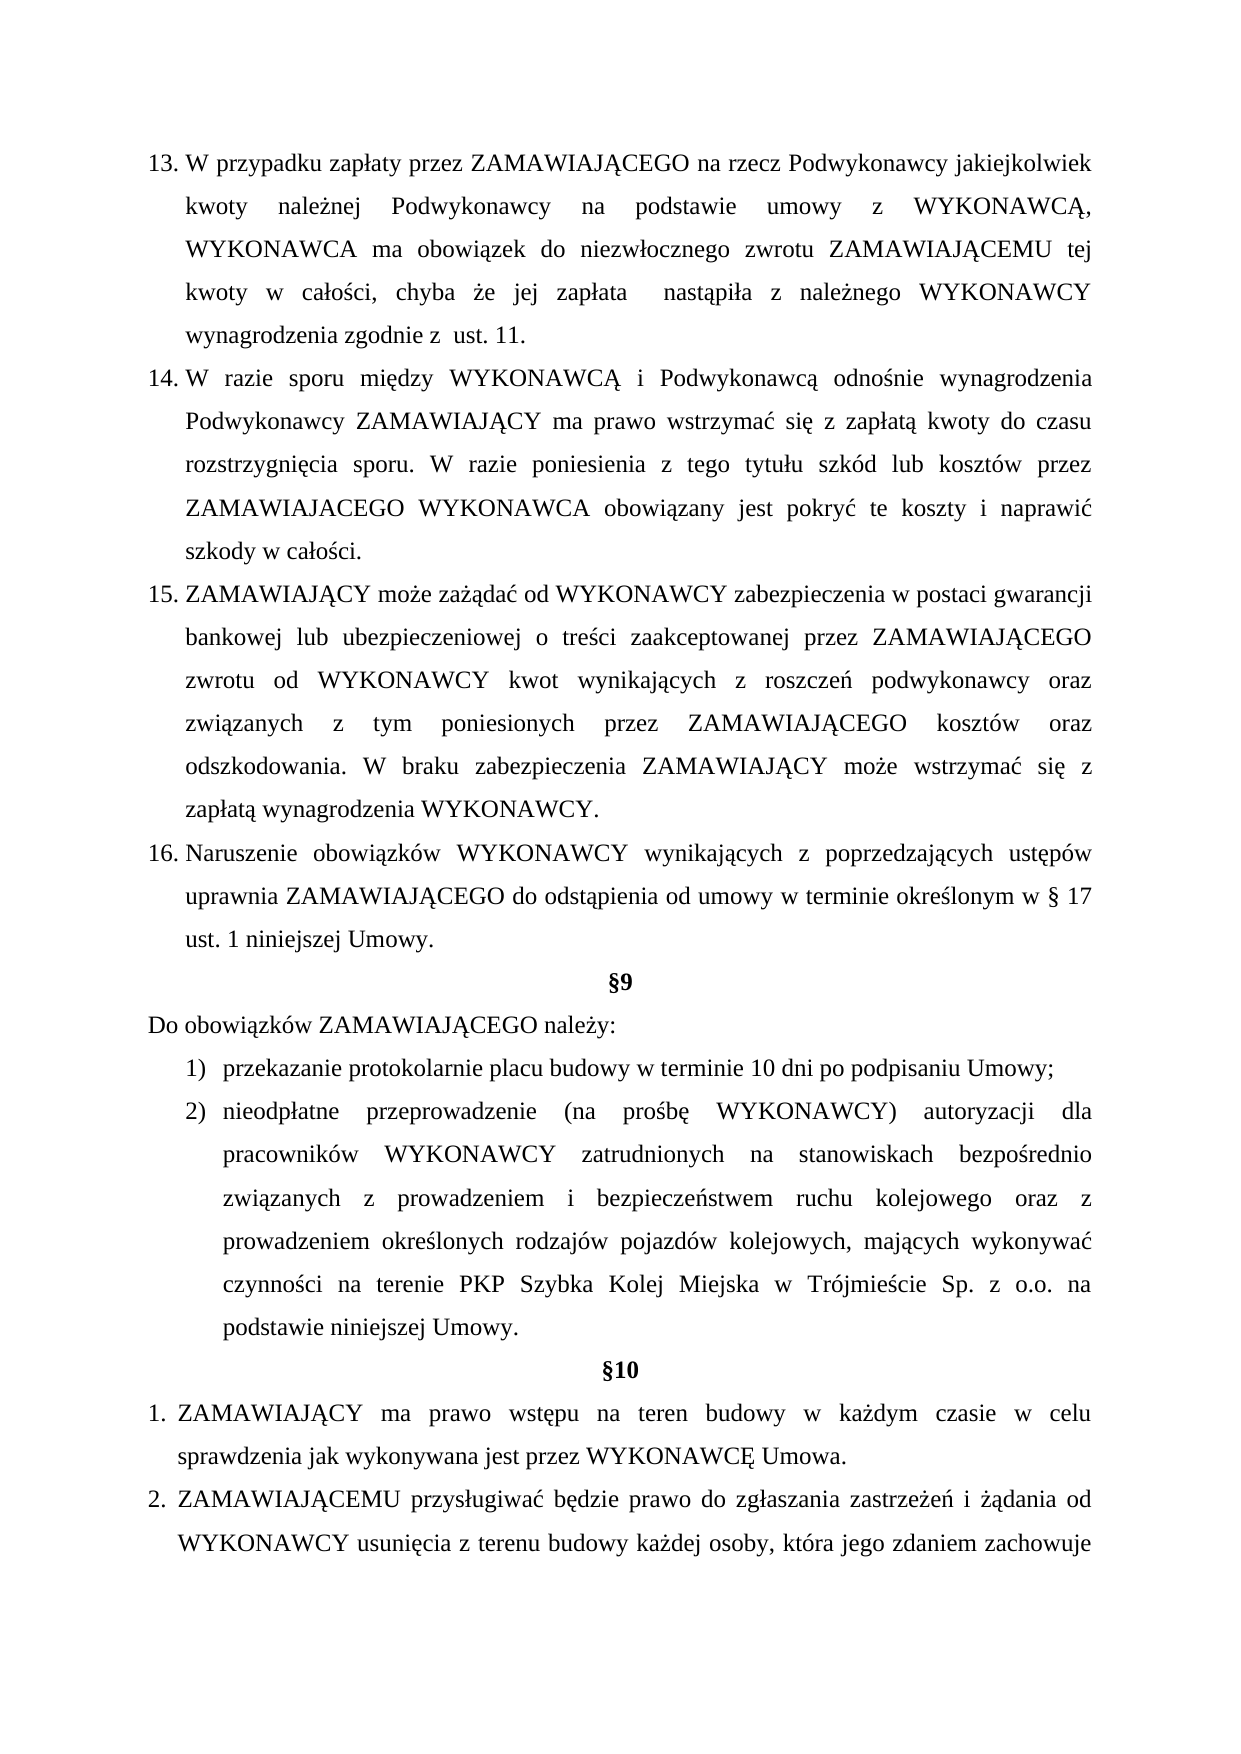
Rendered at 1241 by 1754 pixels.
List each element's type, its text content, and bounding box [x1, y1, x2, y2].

list ZAMAWIAJĄCY ma prawo wstępu na teren budowy w każdym czasie w celu sprawdzenia jak wykonywana jest przez WYKONAWCĘ Umowa. [148, 1398, 1093, 1470]
list W razie sporu między WYKONAWCĄ i Podwykonawcą odnośnie wynagrodzenia Podwykonawcy ZAMAWIAJĄCY ma prawo wstrzymać się z zapłatą kwoty do czasu rozstrzygnięcia sporu. W razie poniesienia z tego tytułu szkód lub kosztów przez ZAMAWIAJACEGO WYKONAWCA obowiązany jest pokryć te koszty i naprawić szkody w całości. [148, 363, 1093, 564]
list nieodpłatne przeprowadzenie (na prośbę WYKONAWCY) autoryzacji dla pracowników WYKONAWCY zatrudnionych na stanowiskach bezpośrednio związanych z prowadzeniem i bezpieczeństwem ruchu kolejowego oraz z prowadzeniem określonych rodzajów pojazdów kolejowych, mających wykonywać czynności na terenie PKP Szybka Kolej Miejska w Trójmieście Sp. z o.o. na podstawie niniejszej Umowy. [185, 1096, 1093, 1341]
text Do obowiązków ZAMAWIAJĄCEGO należy: [148, 1010, 1093, 1039]
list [148, 1484, 1093, 1556]
list Naruszenie obowiązków WYKONAWCY wynikających z poprzedzających ustępów uprawnia ZAMAWIAJĄCEGO do odstąpienia od umowy w terminie określonym w § 17 ust. 1 niniejszej Umowy. [148, 838, 1093, 953]
list W przypadku zapłaty przez ZAMAWIAJĄCEGO na rzecz Podwykonawcy jakiejkolwiek kwoty należnej Podwykonawcy na podstawie umowy z WYKONAWCĄ, WYKONAWCA ma obowiązek do niezwłocznego zwrotu ZAMAWIAJĄCEMU tej kwoty w całości, chyba że jej zapłata nastąpiła z należnego WYKONAWCY wynagrodzenia zgodnie z ust. 11. [148, 148, 1093, 349]
text §10 [148, 1355, 1093, 1384]
text §9 [148, 967, 1093, 996]
list ZAMAWIAJĄCY może zażądać od WYKONAWCY zabezpieczenia w postaci gwarancji bankowej lub ubezpieczeniowej o treści zaakceptowanej przez ZAMAWIAJĄCEGO zwrotu od WYKONAWCY kwot wynikających z roszczeń podwykonawcy oraz związanych z tym poniesionych przez ZAMAWIAJĄCEGO kosztów oraz odszkodowania. W braku zabezpieczenia ZAMAWIAJĄCY może wstrzymać się z zapłatą wynagrodzenia WYKONAWCY. [148, 579, 1093, 823]
list przekazanie protokolarnie placu budowy w terminie 10 dni po podpisaniu Umowy; [185, 1053, 1093, 1082]
